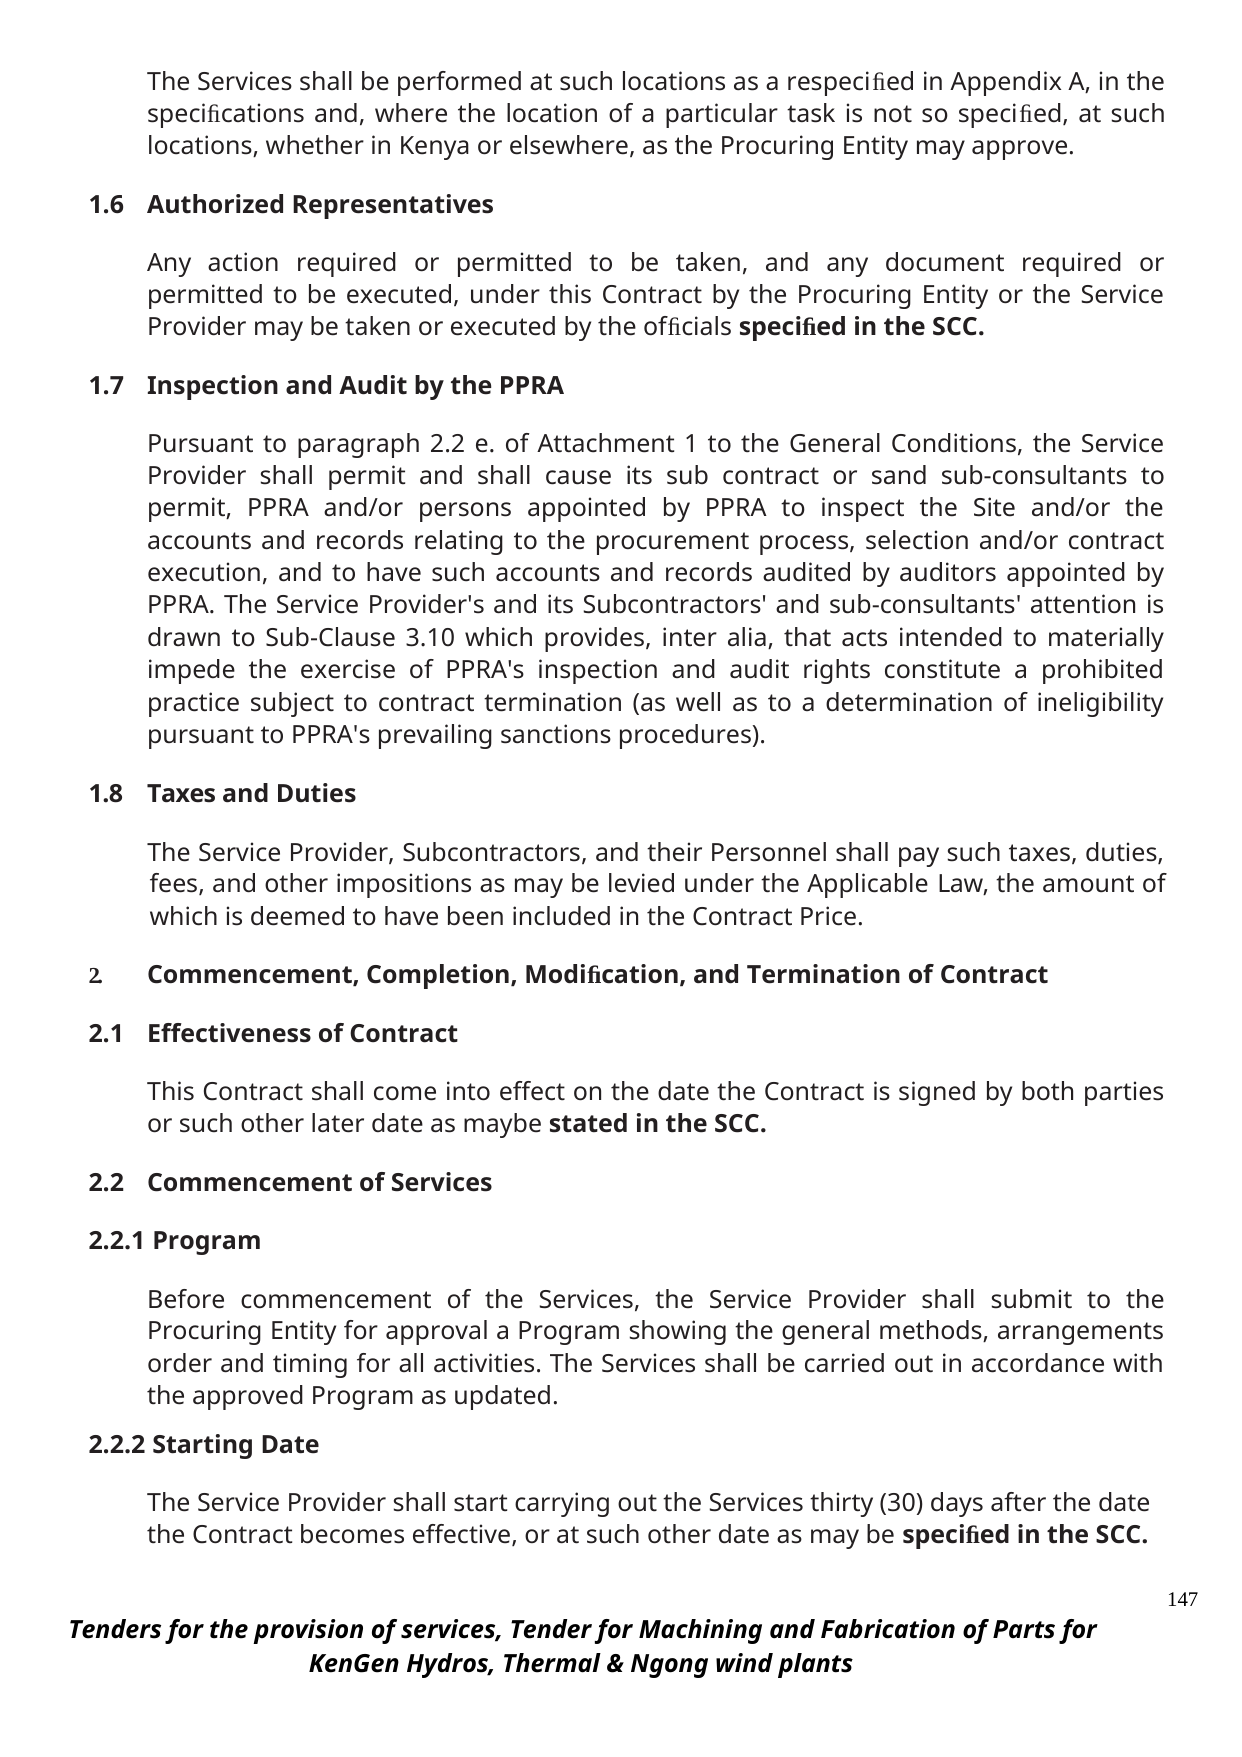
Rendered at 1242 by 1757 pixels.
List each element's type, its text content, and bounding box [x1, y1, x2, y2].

text The Service Provider shall start carrying out the Services thirty (30) days after the date the Contract becomes effective, or at such other date as may be speciﬁed in the SCC. [147, 1486, 1166, 1551]
text 2.2.1 Program [88, 1223, 1198, 1257]
list Effectiveness of Contract [88, 1016, 1198, 1050]
text The Services shall be performed at such locations as a respeciﬁed in Appendix A, in the speciﬁcations and, where the location of a particular task is not so speciﬁed, at such locations, whether in Kenya or elsewhere, as the Procuring Entity may approve. [147, 64, 1166, 162]
list Authorized Representatives [88, 186, 1198, 221]
text 2.2.2 Starting Date [88, 1426, 1198, 1461]
text Pursuant to paragraph 2.2 e. of Attachment 1 to the General Conditions, the Service Provider shall permit and shall cause its sub contract or sand sub-consultants to permit, PPRA and/or persons appointed by PPRA to inspect the Site and/or the accounts and records relating to the procurement process, selection and/or contract execution, and to have such accounts and records audited by auditors appointed by PPRA. The Service Provider's and its Subcontractors' and sub-consultants' attention is drawn to Sub-Clause 3.10 which provides, inter alia, that acts intended to materially impede the exercise of PPRA's inspection and audit rights constitute a prohibited practice subject to contract termination (as well as to a determination of ineligibility pursuant to PPRA's prevailing sanctions procedures). [147, 427, 1166, 751]
text This Contract shall come into effect on the date the Contract is signed by both parties or such other later date as maybe stated in the SCC. [147, 1075, 1166, 1140]
list Commencement, Completion, Modiﬁcation, and Termination of Contract [88, 957, 1198, 991]
list Commencement of Services [88, 1164, 1198, 1198]
list Taxes and Duties [88, 776, 1198, 810]
text Any action required or permitted to be taken, and any document required or permitted to be executed, under this Contract by the Procuring Entity or the Service Provider may be taken or executed by the ofﬁcials speciﬁed in the SCC. [147, 246, 1166, 343]
text Before commencement of the Services, the Service Provider shall submit to the Procuring Entity for approval a Program showing the general methods, arrangements order and timing for all activities. The Services shall be carried out in accordance with the approved Program as updated. [147, 1282, 1166, 1412]
text The Service Provider, Subcontractors, and their Personnel shall pay such taxes, duties, fees, and other impositions as may be levied under the Applicable Law, the amount of which is deemed to have been included in the Contract Price. [147, 835, 1166, 932]
list Inspection and Audit by the PPRA [88, 368, 1198, 402]
